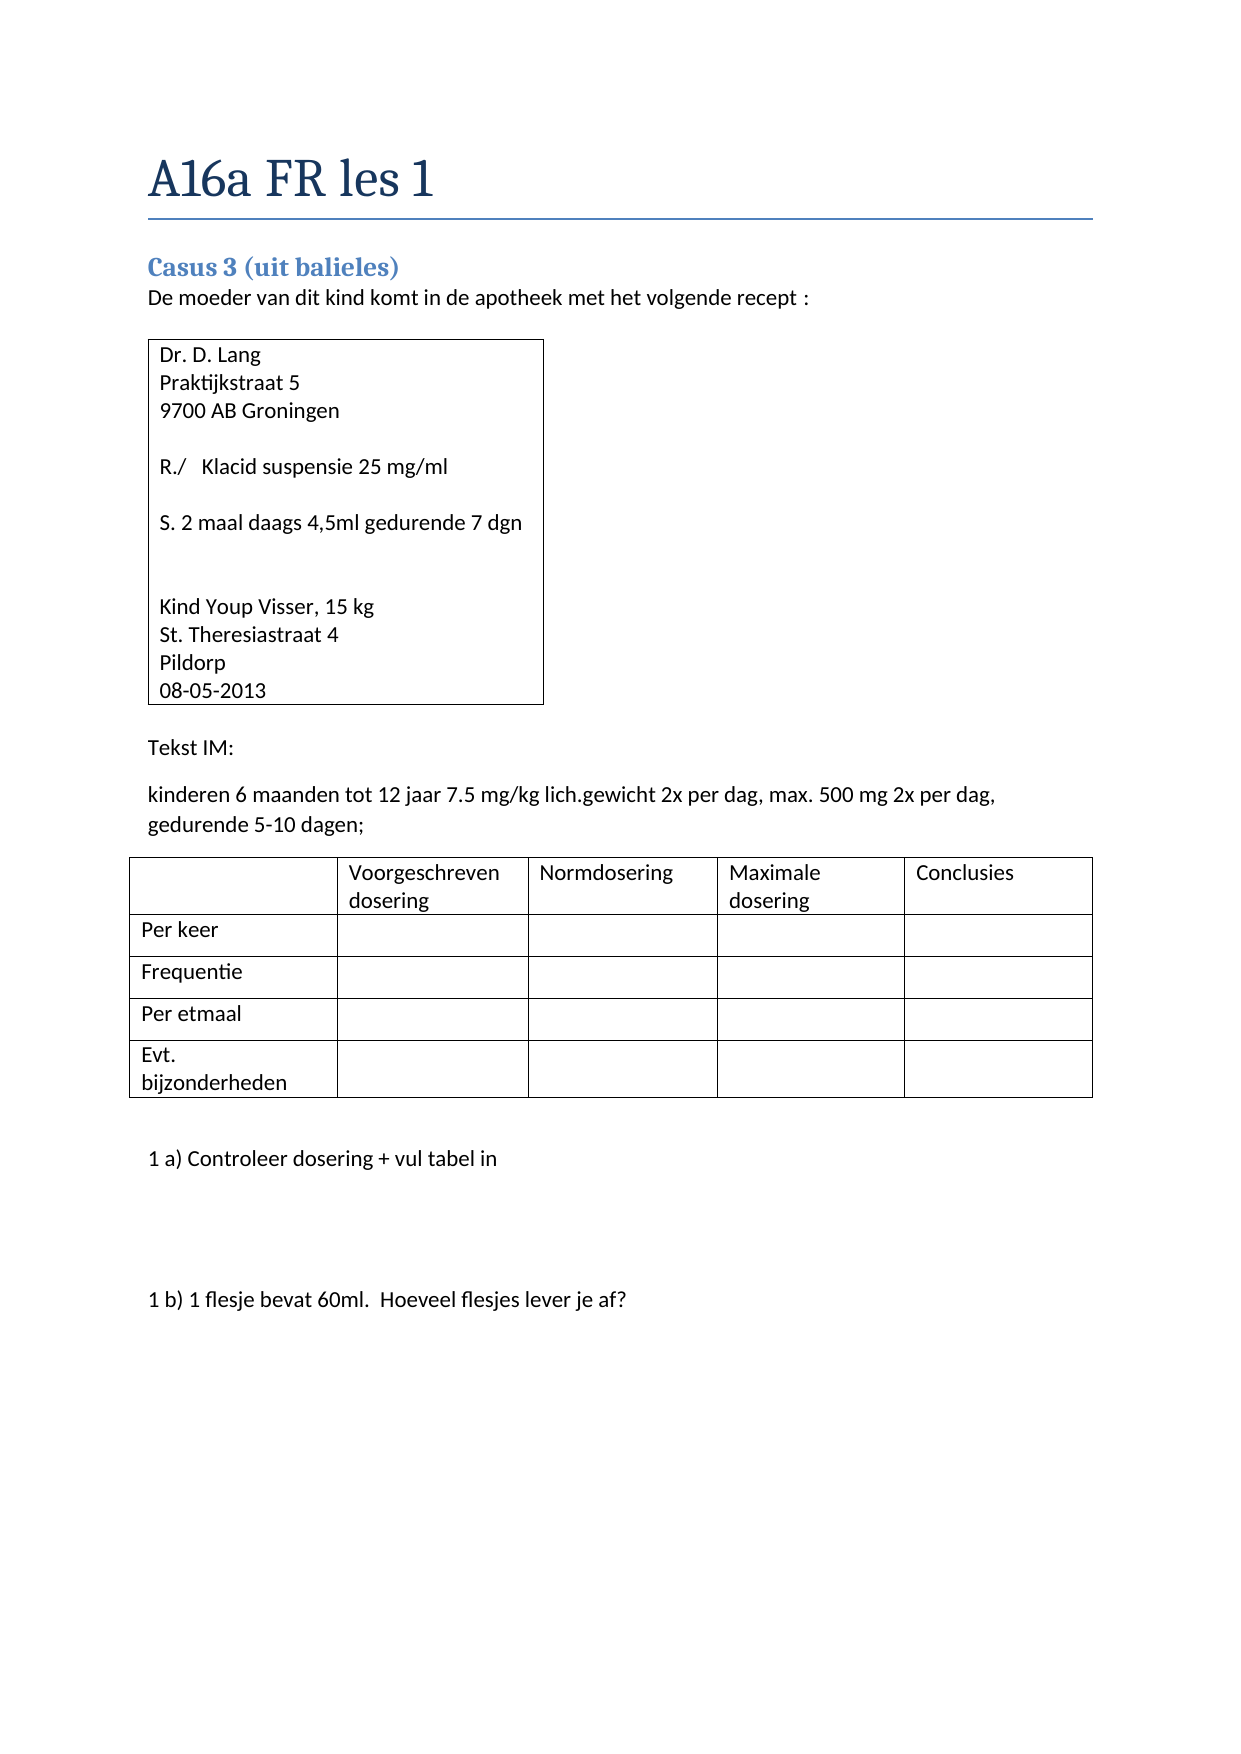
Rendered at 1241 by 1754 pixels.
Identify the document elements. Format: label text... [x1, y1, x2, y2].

table_cell [718, 915, 904, 956]
table_cell [338, 915, 528, 956]
table_cell [718, 999, 904, 1039]
table_header Voorgeschreven dosering [338, 858, 528, 914]
table_cell [718, 957, 904, 998]
text kinderen 6 maanden tot 12 jaar 7.5 mg/kg lich.gewicht 2x per dag, max. 500 mg 2x per dag, gedurende 5-10 dagen; [148, 780, 1093, 838]
table_header Conclusies [905, 858, 1092, 914]
text De moeder van dit kind komt in de apotheek met het volgende recept : [148, 283, 1093, 311]
table_cell [338, 957, 528, 998]
table_cell Per keer [130, 915, 337, 956]
table_cell [338, 999, 528, 1039]
table_cell [905, 957, 1092, 998]
title A16a FR les 1 [148, 148, 1093, 218]
table_cell [718, 1041, 904, 1097]
text Tekst IM: [148, 733, 1093, 761]
table_header Dr. D. Lang Praktijkstraat 5 9700 AB Groningen R./ Klacid suspensie 25 mg/ml S. 2 maal daags 4,5ml gedurende 7 dgn Kind Youp Visser, 15 kg St. Theresiastraat 4 Pildorp 08-05-2013 [149, 340, 543, 704]
table_cell [905, 915, 1092, 956]
text Casus 3 (uit balieles) [148, 252, 1093, 283]
table_header Maximale dosering [718, 858, 904, 914]
text 1 a) Controleer dosering + vul tabel in [148, 1144, 1093, 1172]
table_cell [529, 999, 717, 1039]
table_cell Per etmaal [130, 999, 337, 1039]
table_header [130, 858, 337, 914]
table_cell [529, 1041, 717, 1097]
table_cell Evt. bijzonderheden [130, 1041, 337, 1097]
table_cell [905, 1041, 1092, 1097]
table_header Normdosering [529, 858, 717, 914]
text 1 b) 1 flesje bevat 60ml. Hoeveel flesjes lever je af? [148, 1285, 1093, 1313]
table_cell [338, 1041, 528, 1097]
table_cell [905, 999, 1092, 1039]
table_cell [529, 957, 717, 998]
table_cell [529, 915, 717, 956]
table_cell Frequentie [130, 957, 337, 998]
